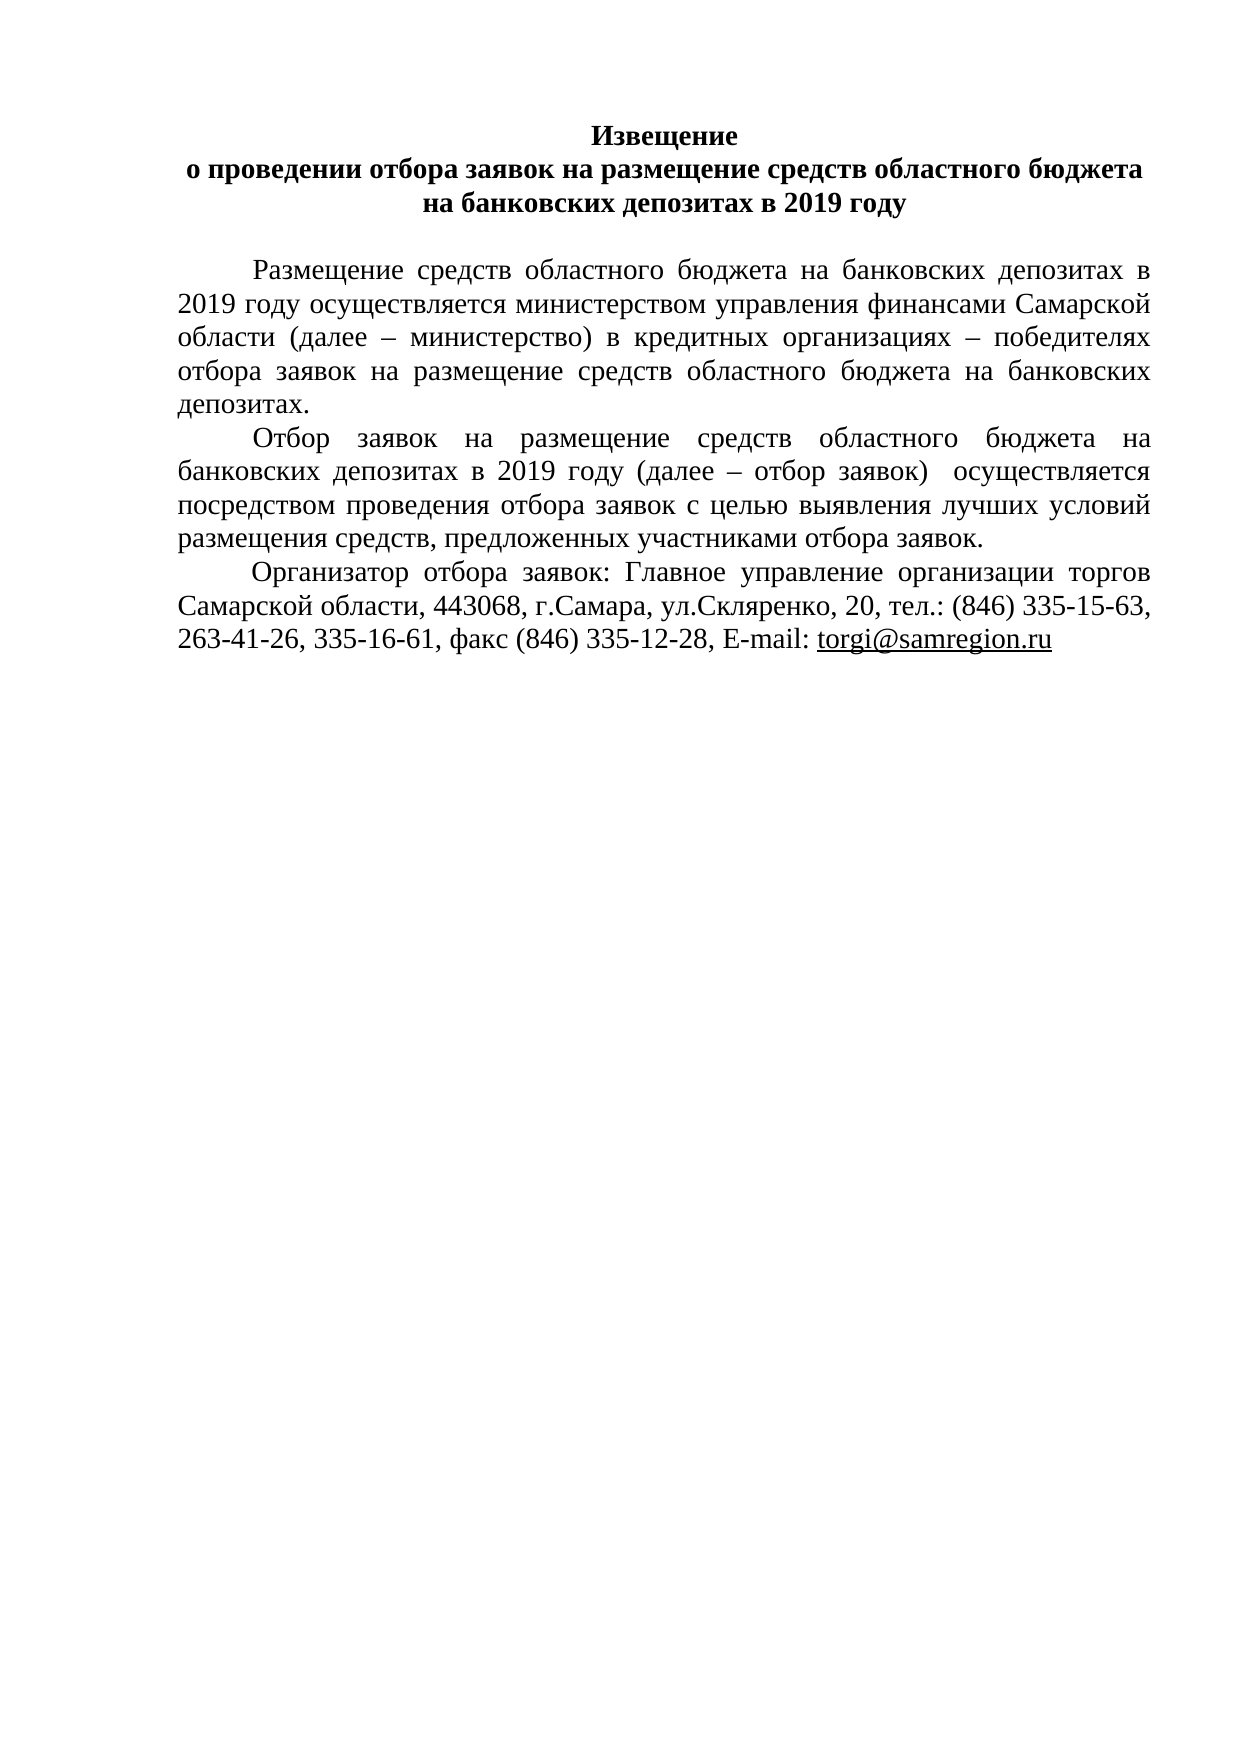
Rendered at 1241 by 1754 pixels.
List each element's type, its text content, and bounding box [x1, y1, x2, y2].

text Размещение средств областного бюджета на банковских депозитах в 2019 году осуществляется министерством управления финансами Самарской области (далее – министерство) в кредитных организациях – победителях отбора заявок на размещение средств областного бюджета на банковских депозитах. [177, 252, 1152, 420]
text Отбор заявок на размещение средств областного бюджета на банковских депозитах в 2019 году (далее – отбор заявок) осуществляется посредством проведения отбора заявок с целью выявления лучших условий размещения средств, предложенных участниками отбора заявок. [177, 420, 1152, 554]
text Извещение о проведении отбора заявок на размещение средств областного бюджета на банковских депозитах в 2019 году [177, 118, 1152, 219]
text Организатор отбора заявок: Главное управление организации торгов Самарской области, .Самара, ул.Скляренко, 20, тел.: (846) 335-15-63, 263-41-26, 335-16-61, факс (846) 335-12-28, E-mail: torgi@samregion.ru [177, 554, 1152, 655]
